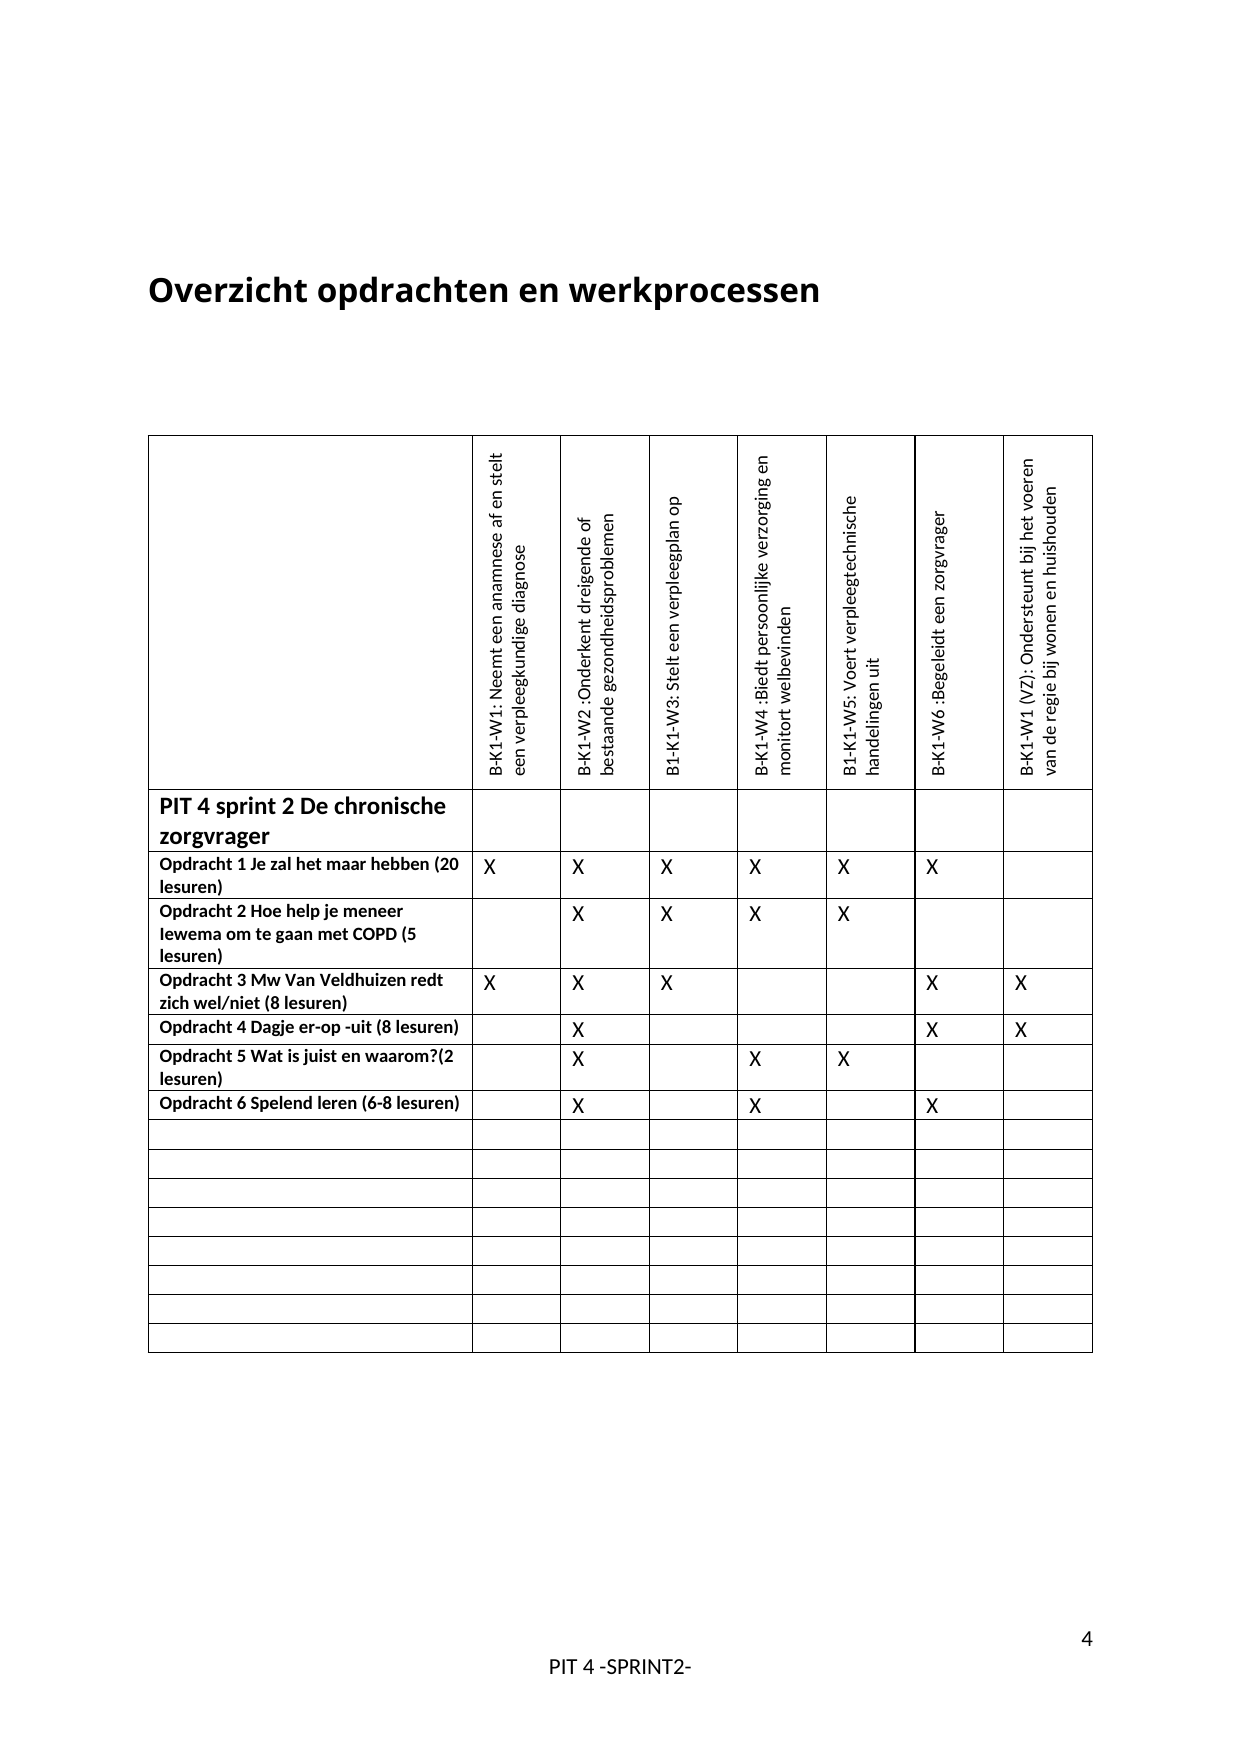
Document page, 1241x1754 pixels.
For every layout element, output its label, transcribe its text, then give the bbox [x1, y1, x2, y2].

table_cell [149, 1266, 472, 1294]
table_cell [738, 1179, 826, 1207]
table_cell [473, 1091, 560, 1119]
table_cell [650, 1120, 737, 1148]
table_cell [916, 1237, 1003, 1265]
table_cell X [473, 852, 560, 898]
table_cell [916, 1150, 1003, 1177]
table_cell X [650, 899, 737, 967]
table_cell [473, 1237, 560, 1265]
table_cell [149, 1179, 472, 1207]
table_cell [738, 1208, 826, 1236]
table_cell [1004, 1266, 1092, 1294]
table_cell X [561, 1015, 649, 1043]
table_cell X [827, 1045, 914, 1090]
table_cell [473, 1015, 560, 1043]
table_cell [561, 1324, 649, 1352]
table_cell [827, 790, 914, 851]
table_cell [561, 1295, 649, 1323]
table_cell X [561, 1045, 649, 1090]
table_cell [650, 1015, 737, 1043]
table_header B1-K1-W3: Stelt een verpleegplan op [650, 436, 737, 789]
table_cell [916, 899, 1003, 967]
table_cell X [561, 969, 649, 1014]
table_cell [916, 1045, 1003, 1090]
table_cell X [561, 899, 649, 967]
table_cell X [827, 899, 914, 967]
table_cell X [916, 1091, 1003, 1119]
table_cell [650, 1237, 737, 1265]
table_cell [561, 1179, 649, 1207]
table_cell [827, 1266, 914, 1294]
table_cell [827, 1120, 914, 1148]
table_cell [827, 1237, 914, 1265]
table_cell [738, 1150, 826, 1177]
table_cell [1004, 1324, 1092, 1352]
table_cell [738, 969, 826, 1014]
table_cell [1004, 1208, 1092, 1236]
table_cell X [827, 852, 914, 898]
table_cell [473, 1045, 560, 1090]
table_cell [827, 969, 914, 1014]
table_cell [738, 1120, 826, 1148]
subtitle Overzicht opdrachten en werkprocessen [148, 267, 1093, 312]
table_cell [650, 1208, 737, 1236]
table_cell [650, 1150, 737, 1177]
table_cell X [650, 969, 737, 1014]
table_cell Opdracht 6 Spelend leren (6-8 lesuren) [149, 1091, 472, 1119]
table_cell Opdracht 2 Hoe help je meneer Iewema om te gaan met COPD (5 lesuren) [149, 899, 472, 967]
table_cell Opdracht 1 Je zal het maar hebben (20 lesuren) [149, 852, 472, 898]
table_cell [650, 1295, 737, 1323]
table_cell X [916, 852, 1003, 898]
table_cell [473, 1295, 560, 1323]
table_cell [149, 1120, 472, 1148]
table_cell [827, 1295, 914, 1323]
table_cell [561, 1266, 649, 1294]
table_header B-K1-W4 :Biedt persoonlijke verzorging en monitort welbevinden [738, 436, 826, 789]
table_cell X [1004, 1015, 1092, 1043]
table_cell [827, 1015, 914, 1043]
table_cell [1004, 1237, 1092, 1265]
table_cell [738, 1237, 826, 1265]
table_cell X [561, 1091, 649, 1119]
table_cell [738, 790, 826, 851]
table_cell [1004, 1091, 1092, 1119]
table_cell [149, 1237, 472, 1265]
table_cell X [561, 852, 649, 898]
table_cell [650, 790, 737, 851]
table_cell X [738, 852, 826, 898]
table_cell [650, 1091, 737, 1119]
table_cell [473, 1266, 560, 1294]
table_cell [1004, 899, 1092, 967]
table_cell [1004, 1179, 1092, 1207]
table_cell [1004, 790, 1092, 851]
table_header B-K1-W6 :Begeleidt een zorgvrager [916, 436, 1003, 789]
table_cell [738, 1295, 826, 1323]
table_cell PIT 4 sprint 2 De chronische zorgvrager [149, 790, 472, 851]
table_cell X [738, 899, 826, 967]
table_cell Opdracht 3 Mw Van Veldhuizen redt zich wel/niet (8 lesuren) [149, 969, 472, 1014]
table_cell [473, 1179, 560, 1207]
table_cell [827, 1324, 914, 1352]
table_header B-K1-W1 (VZ): Ondersteunt bij het voeren van de regie bij wonen en huishouden [1004, 436, 1092, 789]
table_cell [1004, 852, 1092, 898]
table_header B-K1-W2 :Onderkent dreigende of bestaande gezondheidsproblemen [561, 436, 649, 789]
table_header [149, 436, 472, 789]
table_cell [650, 1045, 737, 1090]
table_cell [561, 1237, 649, 1265]
table_cell [1004, 1120, 1092, 1148]
table_cell [650, 1324, 737, 1352]
table_cell [561, 1208, 649, 1236]
table_cell [1004, 1295, 1092, 1323]
table_cell [650, 1266, 737, 1294]
table_cell X [738, 1045, 826, 1090]
table_cell [916, 1324, 1003, 1352]
table_cell X [650, 852, 737, 898]
table_cell [827, 1150, 914, 1177]
table_cell [916, 1179, 1003, 1207]
table_cell Opdracht 5 Wat is juist en waarom?(2 lesuren) [149, 1045, 472, 1090]
table_header B1-K1-W5: Voert verpleegtechnische handelingen uit [827, 436, 914, 789]
table_cell [827, 1208, 914, 1236]
table_cell [473, 790, 560, 851]
table_cell [149, 1208, 472, 1236]
table_cell [1004, 1150, 1092, 1177]
table_cell [473, 899, 560, 967]
table_cell [561, 1150, 649, 1177]
table_cell [827, 1091, 914, 1119]
table_cell [916, 1208, 1003, 1236]
table_cell [1004, 1045, 1092, 1090]
table_cell [473, 1120, 560, 1148]
table_cell [738, 1015, 826, 1043]
table_cell [473, 1324, 560, 1352]
table_cell [473, 1208, 560, 1236]
table_cell X [916, 969, 1003, 1014]
table_cell X [473, 969, 560, 1014]
table_cell [561, 790, 649, 851]
table_cell [149, 1150, 472, 1177]
table_cell [561, 1120, 649, 1148]
table_cell [738, 1266, 826, 1294]
table_cell [149, 1324, 472, 1352]
table_cell [916, 1295, 1003, 1323]
table_cell [916, 790, 1003, 851]
table_cell [916, 1266, 1003, 1294]
table_cell [650, 1179, 737, 1207]
table_cell [916, 1120, 1003, 1148]
table_header B-K1-W1: Neemt een anamnese af en stelt een verpleegkundige diagnose [473, 436, 560, 789]
table_cell X [916, 1015, 1003, 1043]
table_cell [827, 1179, 914, 1207]
table_cell Opdracht 4 Dagje er-op -uit (8 lesuren) [149, 1015, 472, 1043]
table_cell [149, 1295, 472, 1323]
table_cell [738, 1324, 826, 1352]
table_cell [473, 1150, 560, 1177]
table_cell X [738, 1091, 826, 1119]
table_cell X [1004, 969, 1092, 1014]
